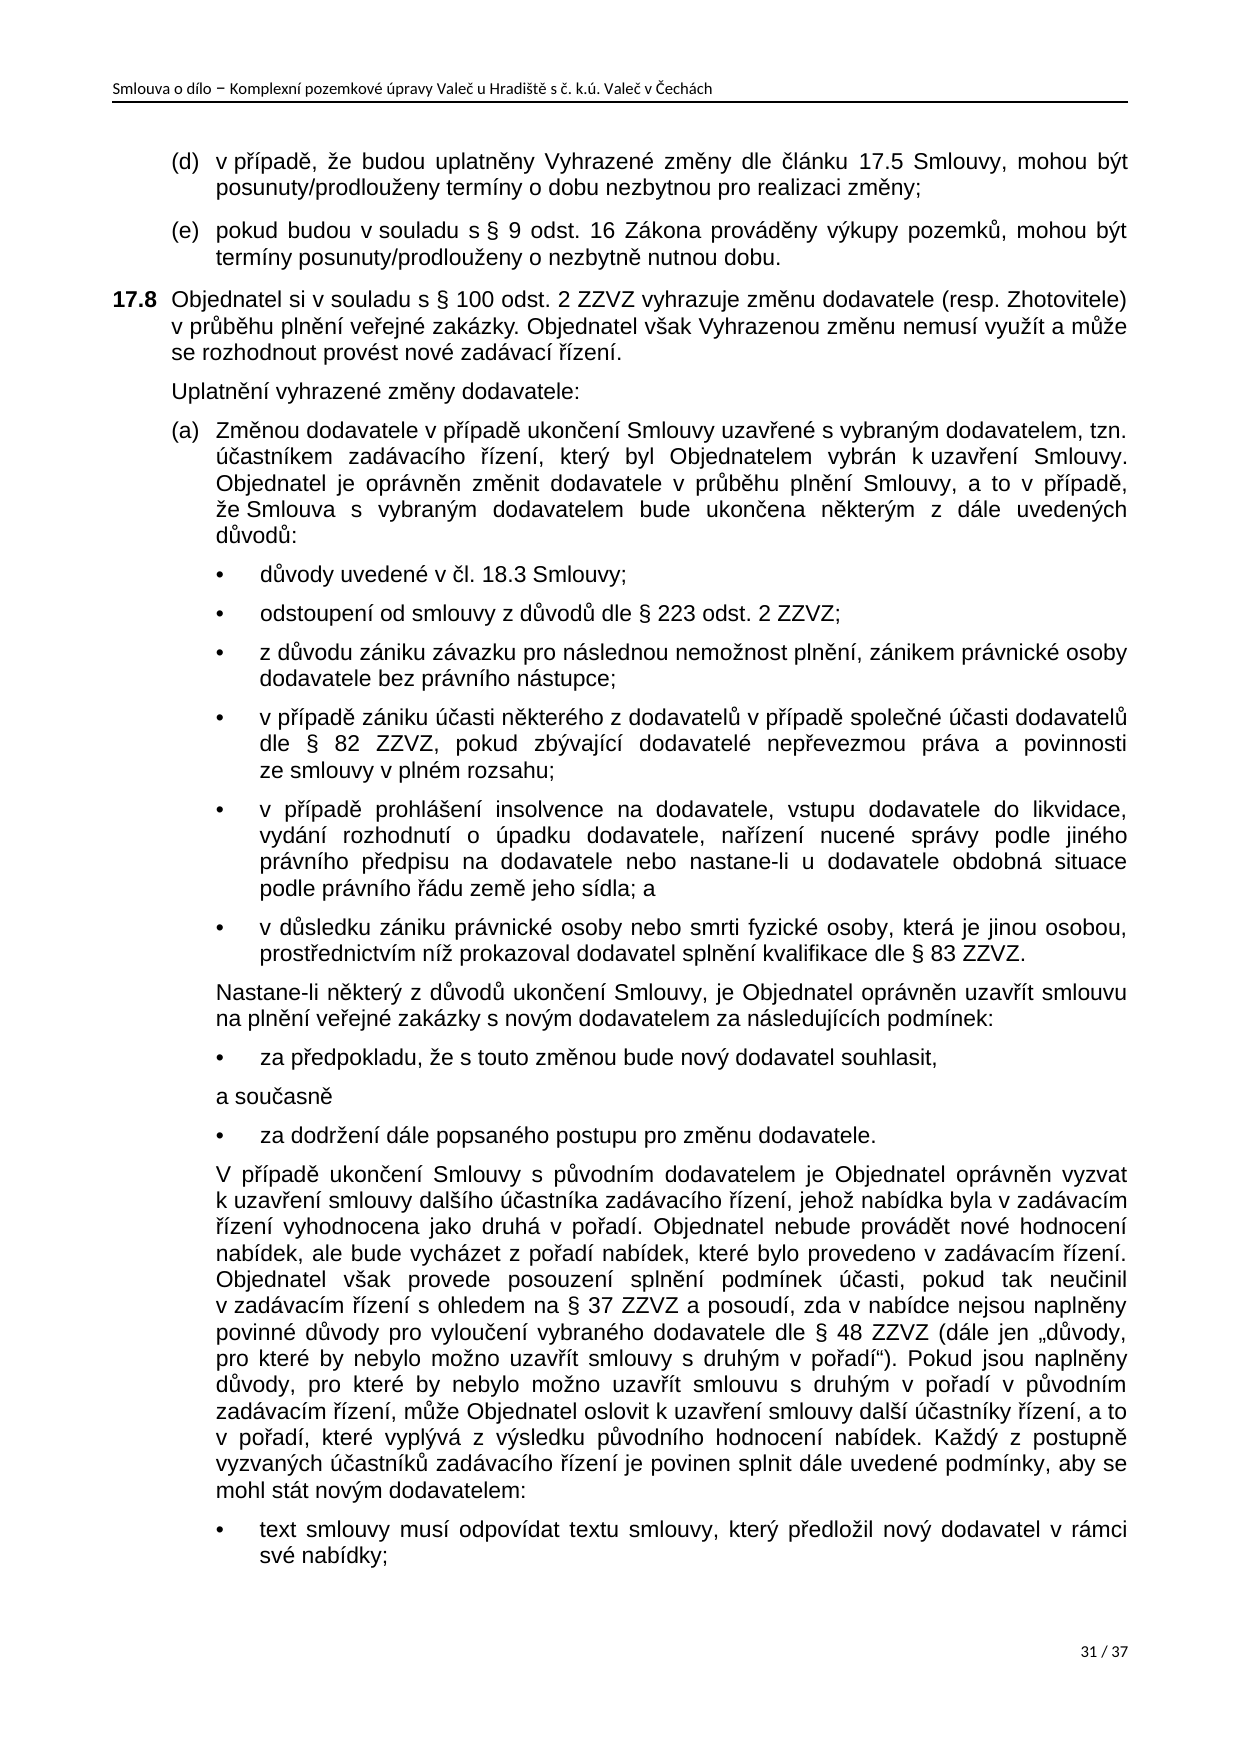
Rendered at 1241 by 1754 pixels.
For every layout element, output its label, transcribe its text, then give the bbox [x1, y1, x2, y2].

list Uplatnění vyhrazené změny dodavatele: [112, 378, 1128, 404]
text Objednatel si v souladu s § 100 odst. 2 ZZVZ vyhrazuje změnu dodavatele (resp. Zhotovitele) v průběhu plnění veřejné zakázky. Objednatel však Vyhrazenou změnu nemusí využít a může se rozhodnout provést nové zadávací řízení. [112, 286, 1128, 366]
text • odstoupení od smlouvy z důvodů dle § 223 odst. 2 ZZVZ; [216, 600, 1128, 626]
text • v případě prohlášení insolvence na dodavatele, vstupu dodavatele do likvidace, vydání rozhodnutí o úpadku dodavatele, nařízení nucené správy podle jiného právního předpisu na dodavatele nebo nastane-li u dodavatele obdobná situace podle právního řádu země jeho sídla; a [216, 796, 1128, 901]
text Nastane-li některý z důvodů ukončení Smlouvy, je Objednatel oprávněn uzavřít smlouvu na plnění veřejné zakázky s novým dodavatelem za následujících podmínek: [216, 979, 1128, 1031]
list pokud budou v souladu s § 9 odst. 16 Zákona prováděny výkupy pozemků, mohou být termíny posunuty/prodlouženy o nezbytně nutnou dobu. [171, 217, 1128, 270]
list v případě, že budou uplatněny Vyhrazené změny dle článku 17.5 Smlouvy, mohou být posunuty/prodlouženy termíny o dobu nezbytnou pro realizaci změny; [171, 148, 1128, 200]
text • z důvodu zániku závazku pro následnou nemožnost plnění, zánikem právnické osoby dodavatele bez právního nástupce; [216, 639, 1128, 692]
list Změnou dodavatele v případě ukončení Smlouvy uzavřené s vybraným dodavatelem, tzn. účastníkem zadávacího řízení, který byl Objednatelem vybrán k uzavření Smlouvy. Objednatel je oprávněn změnit dodavatele v průběhu plnění Smlouvy, a to v případě, že Smlouva s vybraným dodavatelem bude ukončena některým z dále uvedených důvodů: [171, 417, 1128, 549]
text • za dodržení dále popsaného postupu pro změnu dodavatele. [216, 1122, 1128, 1148]
text • v důsledku zániku právnické osoby nebo smrti fyzické osoby, která je jinou osobou, prostřednictvím níž prokazoval dodavatel splnění kvalifikace dle § 83 ZZVZ. [216, 913, 1128, 966]
text • text smlouvy musí odpovídat textu smlouvy, který předložil nový dodavatel v rámci své nabídky; [216, 1516, 1128, 1568]
text V případě ukončení Smlouvy s původním dodavatelem je Objednatel oprávněn vyzvat k uzavření smlouvy dalšího účastníka zadávacího řízení, jehož nabídka byla v zadávacím řízení vyhodnocena jako druhá v pořadí. Objednatel nebude provádět nové hodnocení nabídek, ale bude vycházet z pořadí nabídek, které bylo provedeno v zadávacím řízení. Objednatel však provede posouzení splnění podmínek účasti, pokud tak neučinil v zadávacím řízení s ohledem na § 37 ZZVZ a posoudí, zda v nabídce nejsou naplněny povinné důvody pro vyloučení vybraného dodavatele dle § 48 ZZVZ (dále jen „důvody, pro které by nebylo možno uzavřít smlouvy s druhým v pořadí“). Pokud jsou naplněny důvody, pro které by nebylo možno uzavřít smlouvu s druhým v pořadí v původním zadávacím řízení, může Objednatel oslovit k uzavření smlouvy další účastníky řízení, a to v pořadí, které vyplývá z výsledku původního hodnocení nabídek. Každý z postupně vyzvaných účastníků zadávacího řízení je povinen splnit dále uvedené podmínky, aby se mohl stát novým dodavatelem: [216, 1161, 1128, 1503]
text • za předpokladu, že s touto změnou bude nový dodavatel souhlasit, [216, 1044, 1128, 1070]
text • důvody uvedené v čl. 18.3 Smlouvy; [216, 561, 1128, 587]
text • v případě zániku účasti některého z dodavatelů v případě společné účasti dodavatelů dle § 82 ZZVZ, pokud zbývající dodavatelé nepřevezmou práva a povinnosti ze smlouvy v plném rozsahu; [216, 704, 1128, 783]
text a současně [186, 1083, 1128, 1109]
